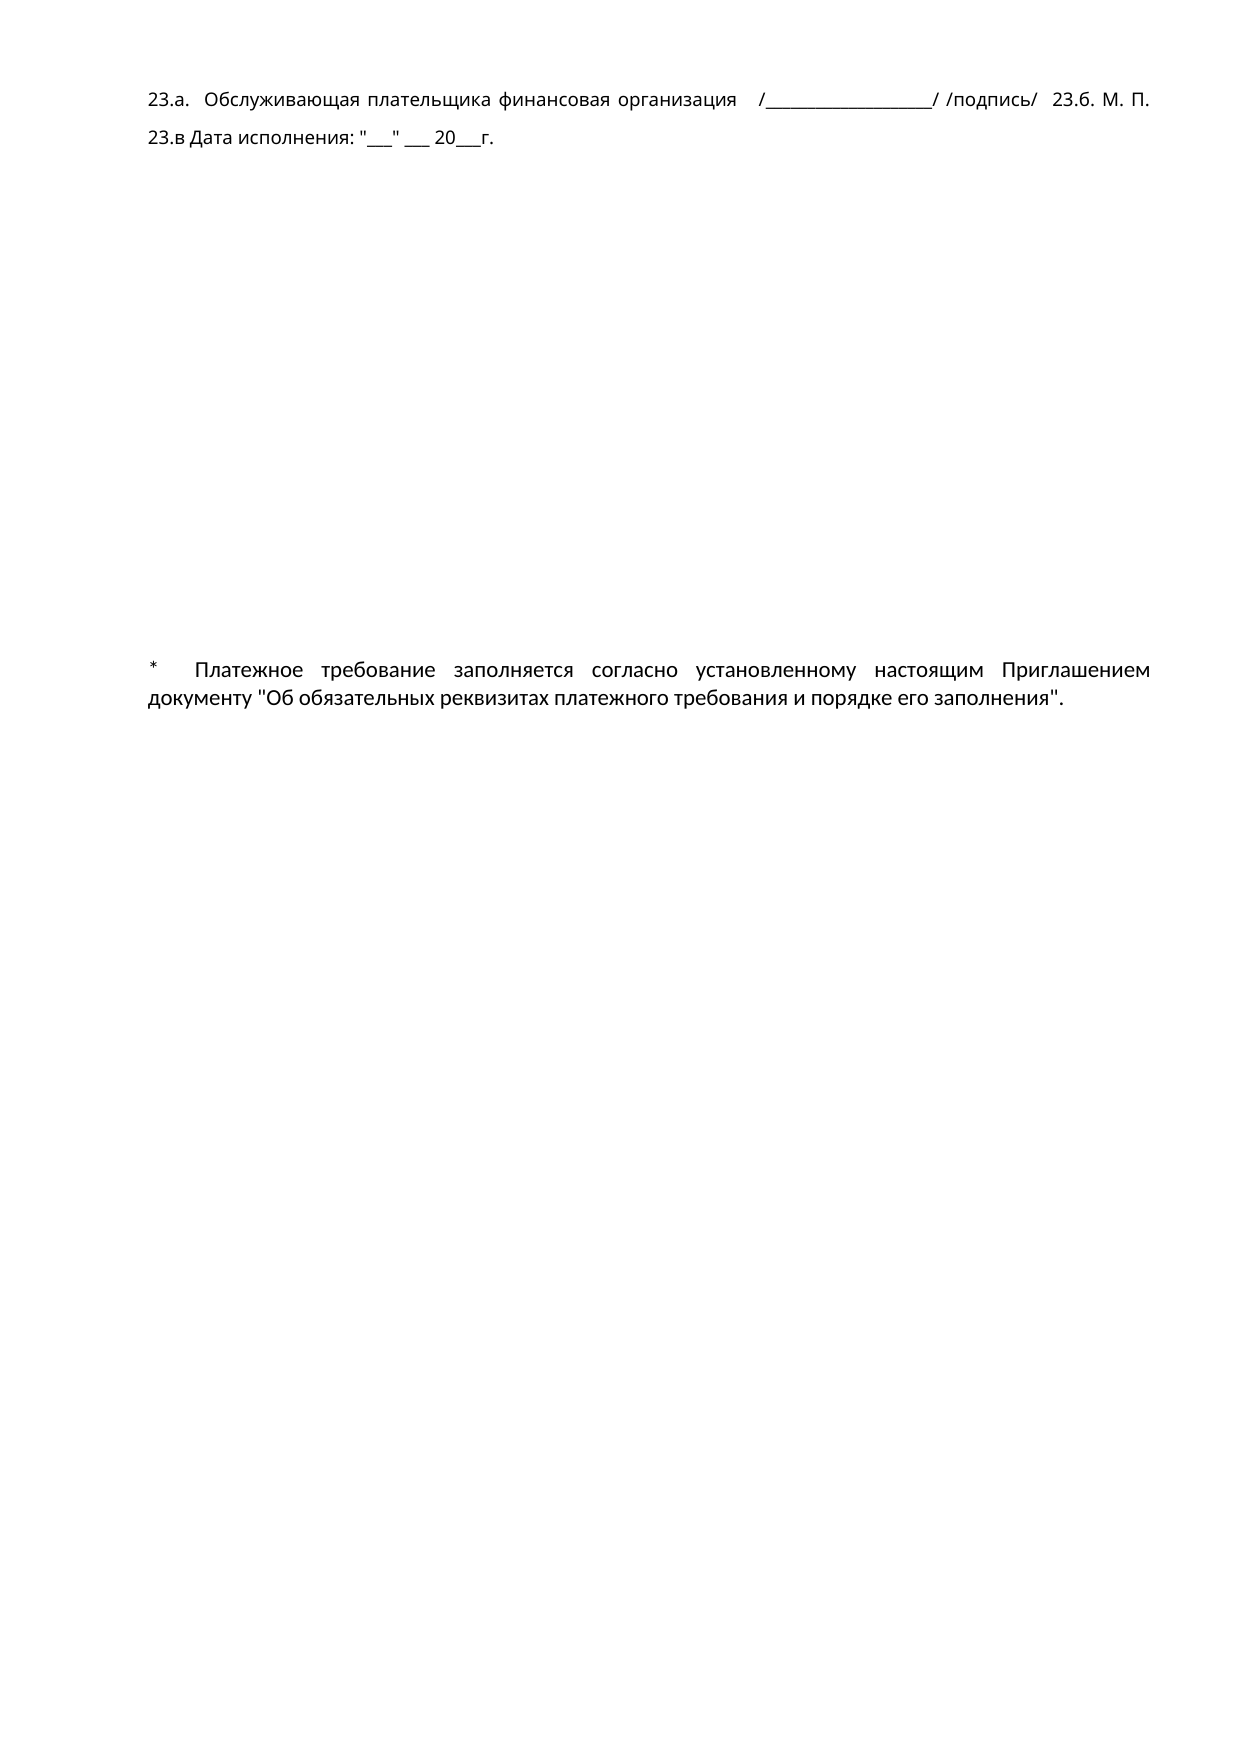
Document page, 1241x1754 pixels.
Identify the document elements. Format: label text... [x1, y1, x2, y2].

text * Платежное требование заполняется согласно установленному настоящим Приглашением документу "Об обязательных реквизитах платежного требования и порядке его заполнения". [148, 655, 1152, 711]
